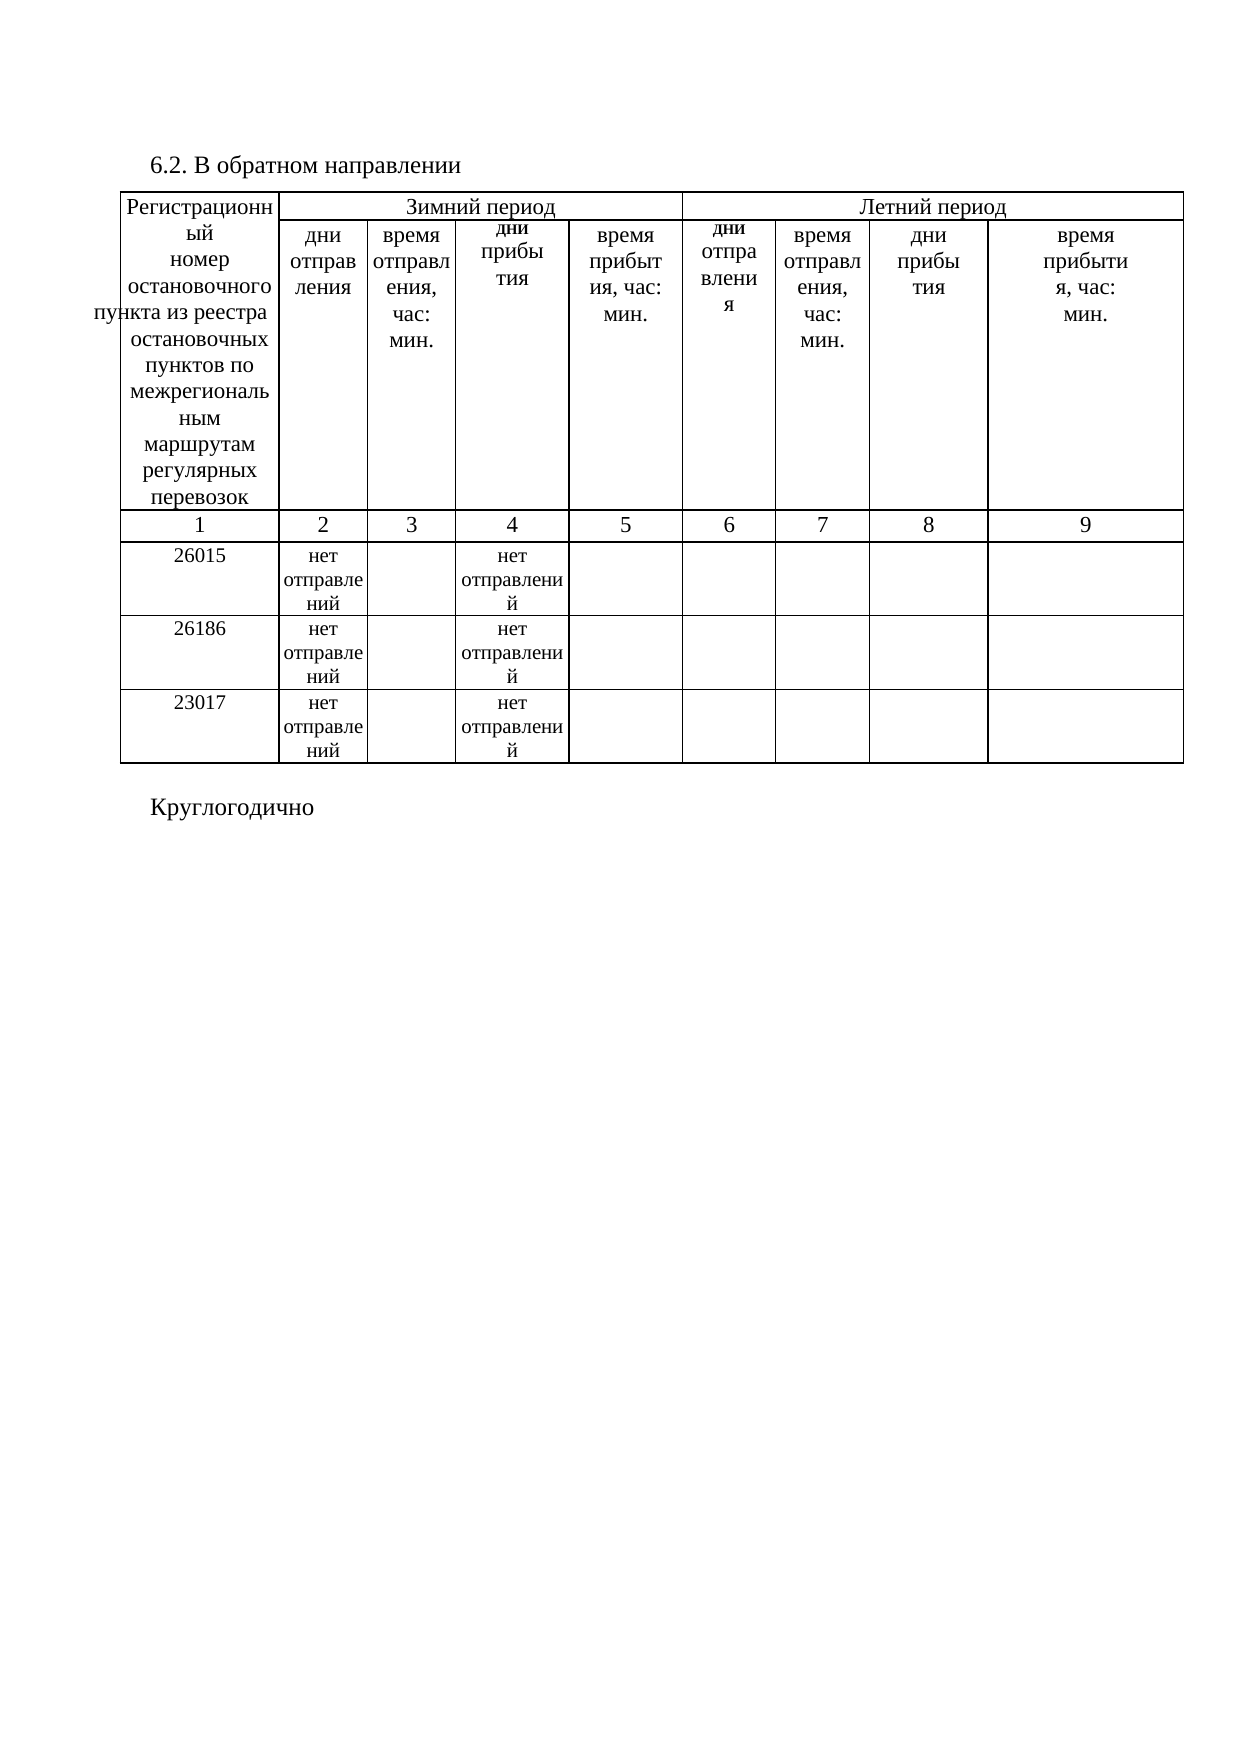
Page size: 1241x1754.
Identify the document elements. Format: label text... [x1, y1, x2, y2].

table_cell [570, 616, 682, 688]
table_cell 8 [870, 511, 987, 541]
table_cell [989, 543, 1183, 615]
table_cell ДНИ прибы тия [456, 221, 568, 509]
table_cell дни отправ ления [280, 221, 367, 509]
table_cell ДНИ отпра влени я [683, 221, 775, 509]
table_cell 3 [368, 511, 455, 541]
table_cell 26015 [121, 543, 278, 615]
table_cell [368, 616, 455, 688]
table_cell нет отправлений [280, 690, 367, 762]
table_cell [870, 616, 987, 688]
table_cell [776, 616, 869, 688]
table_cell 2 [280, 511, 367, 541]
text Круглогодично [150, 792, 1090, 821]
table_cell нет отправлений [280, 616, 367, 688]
table_cell 9 [989, 511, 1183, 541]
table_cell [683, 690, 775, 762]
table_cell дни прибы тия [870, 221, 987, 509]
table_cell [570, 690, 682, 762]
table_cell 4 [456, 511, 568, 541]
table_cell нет отправлений [456, 543, 568, 615]
table_cell [989, 690, 1183, 762]
text 6.2. В обратном направлении [150, 150, 1090, 179]
table_cell время отправл ения, час: мин. [368, 221, 455, 509]
table_header Зимний период [280, 193, 682, 219]
table_cell 7 [776, 511, 869, 541]
table_cell время прибыт ия, час: мин. [570, 221, 682, 509]
table_cell [776, 543, 869, 615]
table_header Летний период [683, 193, 1183, 219]
table_cell [870, 543, 987, 615]
table_cell [570, 543, 682, 615]
table_cell время прибыти я, час: мин. [989, 221, 1183, 509]
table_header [121, 193, 278, 509]
table_cell 26186 [121, 616, 278, 688]
table_cell [776, 690, 869, 762]
table_cell [870, 690, 987, 762]
table_cell 5 [570, 511, 682, 541]
table_cell [368, 543, 455, 615]
table_cell нет отправлений [456, 616, 568, 688]
table_cell время отправл ения, час: мин. [776, 221, 869, 509]
table_cell [683, 543, 775, 615]
table_cell [683, 616, 775, 688]
table_cell 1 [121, 511, 278, 541]
table_cell 23017 [121, 690, 278, 762]
table_cell 6 [683, 511, 775, 541]
table_cell нет отправлений [456, 690, 568, 762]
table_cell [368, 690, 455, 762]
table_cell [989, 616, 1183, 688]
table_cell нет отправлений [280, 543, 367, 615]
